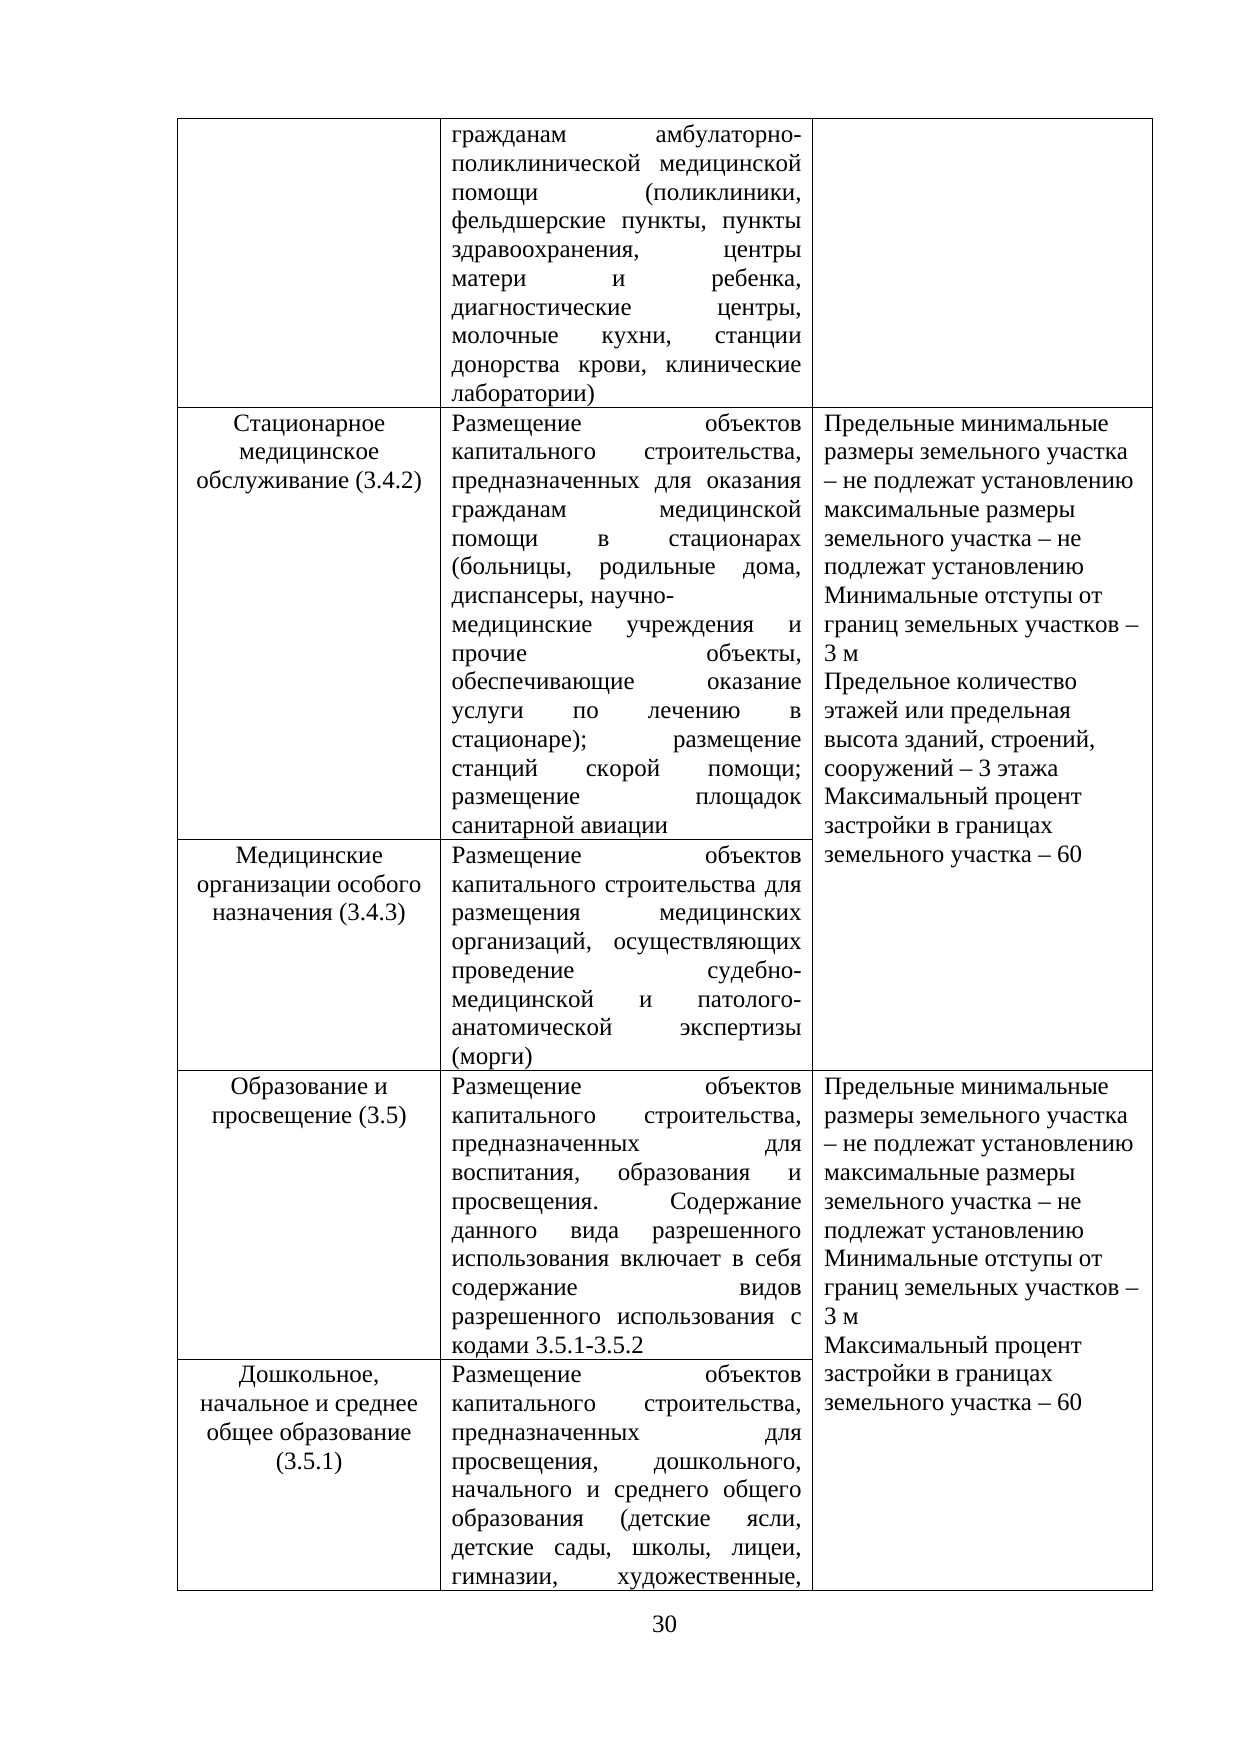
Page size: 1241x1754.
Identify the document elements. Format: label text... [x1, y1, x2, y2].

table_cell Стационарное медицинское обслуживание (3.4.2) [178, 408, 440, 839]
table_cell Размещение объектов капитального строительства, предназначенных для воспитания, образования и просвещения. Содержание данного вида разрешенного использования включает в себя содержание видов разрешенного использования с кодами 3.5.1-3.5.2 [441, 1071, 812, 1358]
table_cell Размещение объектов капитального строительства, предназначенных для оказания гражданам медицинской помощи в стационарах (больницы, родильные дома, диспансеры, научно- медицинские учреждения и прочие объекты, обеспечивающие оказание услуги по лечению в стационаре); размещение станций скорой помощи; размещение площадок санитарной авиации [441, 408, 812, 839]
table_cell Предельные минимальные размеры земельного участка – не подлежат установлению максимальные размеры земельного участка – не подлежат установлению Минимальные отступы от границ земельных участков – 3 м Максимальный процент застройки в границах земельного участка – 60 [813, 1071, 1152, 1589]
table_cell Размещение объектов капитального строительства для размещения медицинских организаций, осуществляющих проведение судебно-медицинской и патолого-анатомической экспертизы (морги) [441, 840, 812, 1070]
table_cell Образование и просвещение (3.5) [178, 1071, 440, 1358]
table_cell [441, 1360, 812, 1589]
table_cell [178, 1360, 440, 1589]
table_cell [178, 119, 440, 407]
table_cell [441, 119, 812, 407]
table_cell Предельные минимальные размеры земельного участка – не подлежат установлению максимальные размеры земельного участка – не подлежат установлению Минимальные отступы от границ земельных участков – 3 м Предельное количество этажей или предельная высота зданий, строений, сооружений – 3 этажа Максимальный процент застройки в границах земельного участка – 60 [813, 408, 1152, 1070]
table_cell Медицинские организации особого назначения (3.4.3) [178, 840, 440, 1070]
